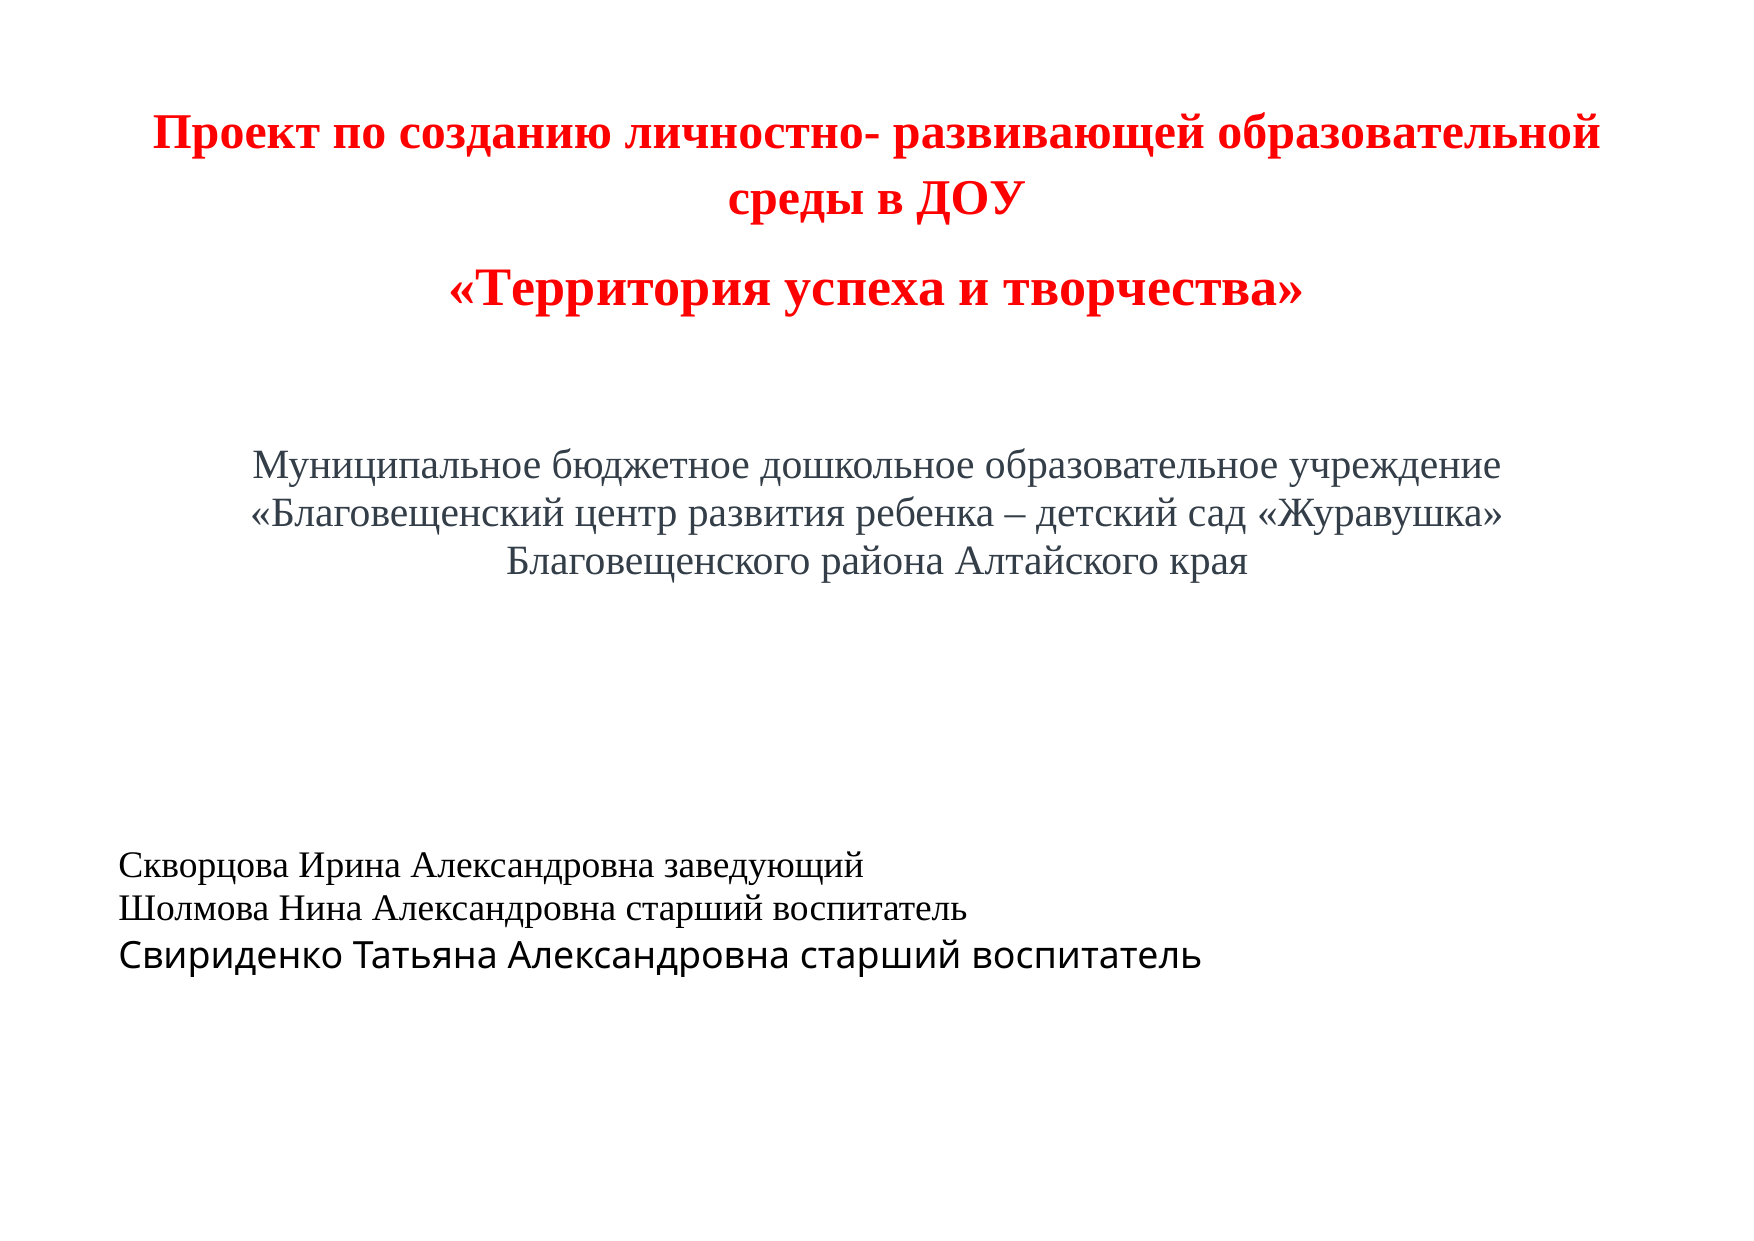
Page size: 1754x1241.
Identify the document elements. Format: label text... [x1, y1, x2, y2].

text «Территория успеха и творчества» [118, 255, 1636, 317]
text Шолмова Нина Александровна старший воспитатель [118, 885, 1636, 928]
text Муниципальное бюджетное дошкольное образовательное учреждение «Благовещенский центр развития ребенка – детский сад «Журавушка» Благовещенского района Алтайского края [118, 439, 1636, 583]
text Скворцова Ирина Александровна заведующий [118, 842, 1636, 885]
text Свириденко Татьяна Александровна старший воспитатель [118, 928, 1636, 979]
text Проект по созданию личностно- развивающей образовательной среды в ДОУ [118, 102, 1636, 225]
